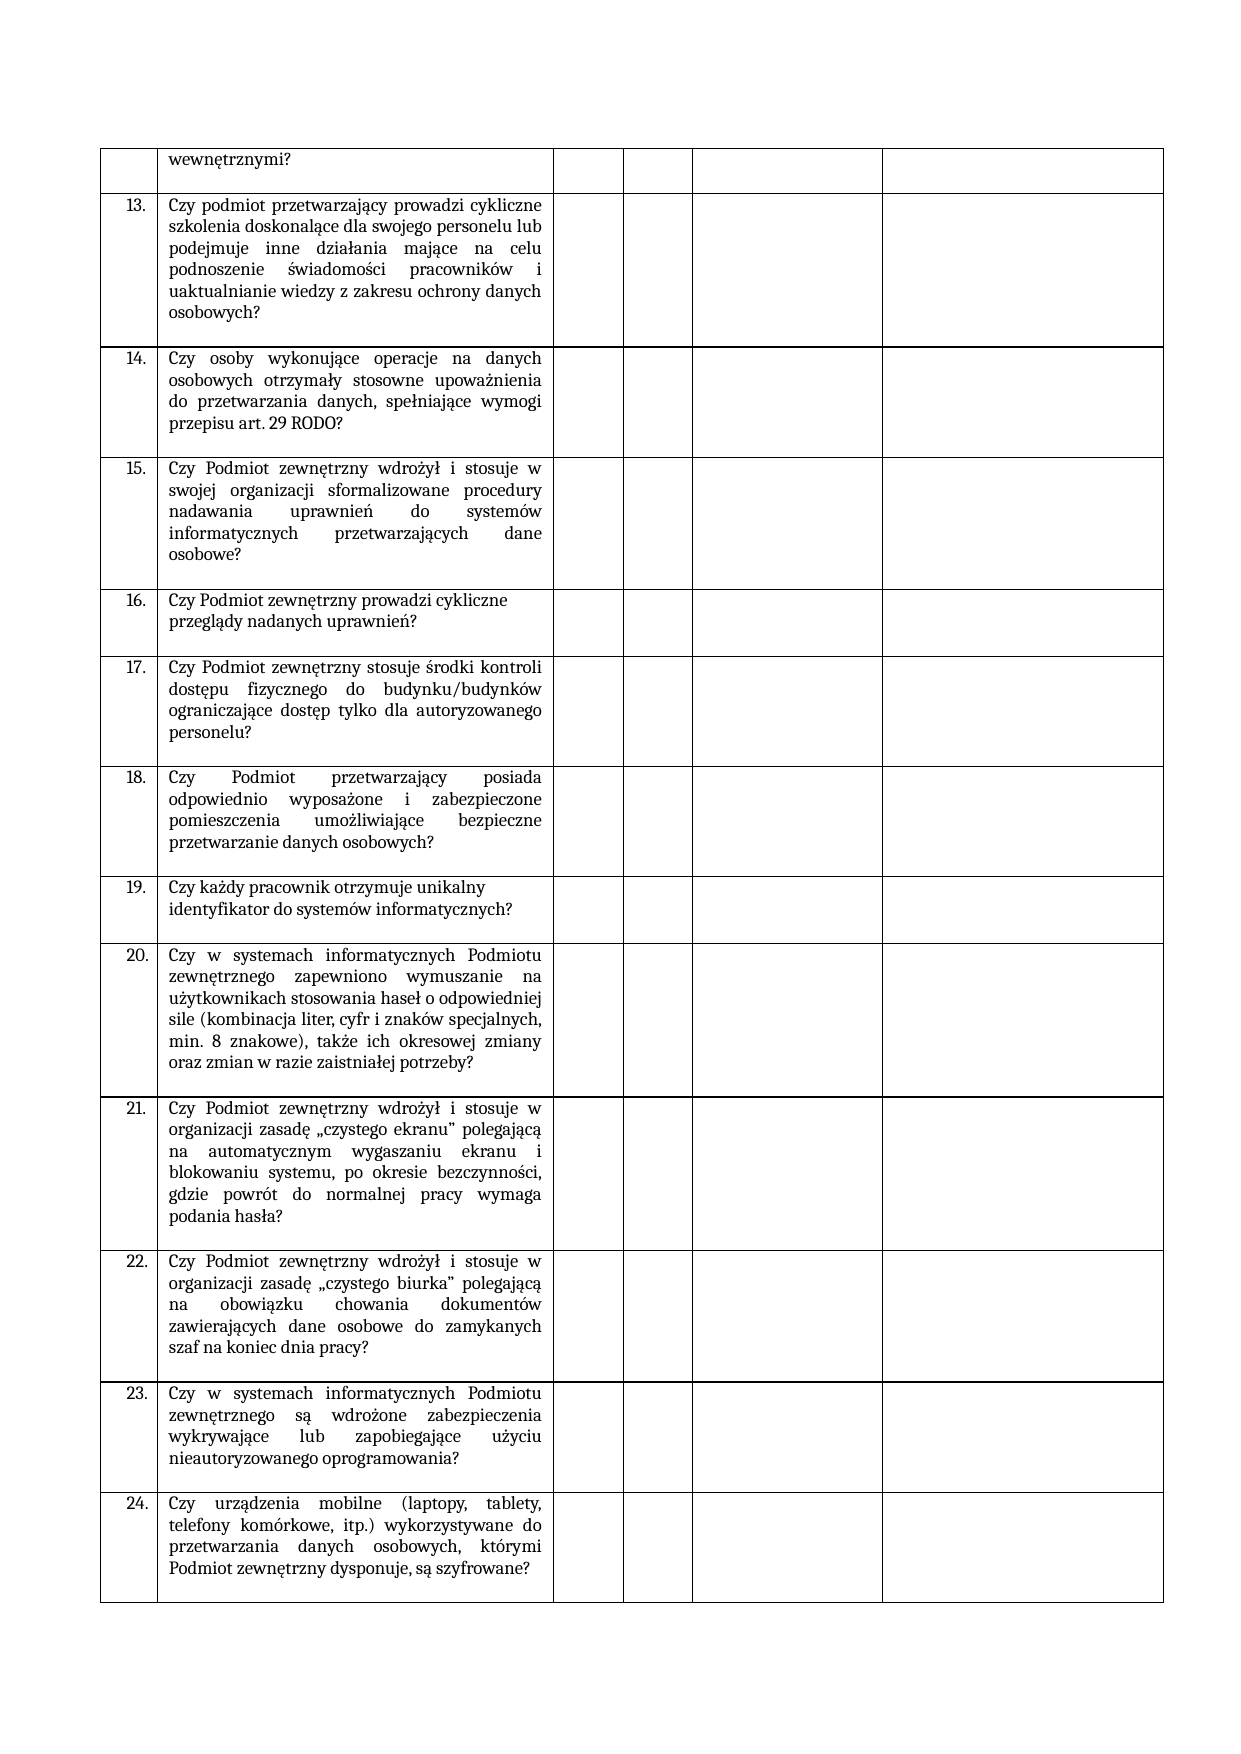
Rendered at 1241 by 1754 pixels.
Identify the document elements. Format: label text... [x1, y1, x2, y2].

table_cell [554, 877, 623, 943]
table_cell [693, 877, 882, 943]
table_cell [101, 348, 157, 457]
table_cell [101, 944, 157, 1096]
table_cell [624, 877, 692, 943]
table_cell [554, 458, 623, 588]
table_cell [883, 657, 1163, 766]
table_cell [624, 348, 692, 457]
table_cell [101, 590, 157, 656]
table_cell [883, 767, 1163, 876]
table_cell [624, 1251, 692, 1381]
table_cell [624, 1383, 692, 1492]
table_cell [883, 944, 1163, 1096]
table_cell [101, 1251, 157, 1381]
table_cell [554, 944, 623, 1096]
table_cell Czy w systemach informatycznych Podmiotu zewnętrznego są wdrożone zabezpieczenia wykrywające lub zapobiegające użyciu nieautoryzowanego oprogramowania? [158, 1383, 553, 1492]
table_cell [883, 1493, 1163, 1602]
table_cell Czy osoby wykonujące operacje na danych osobowych otrzymały stosowne upoważnienia do przetwarzania danych, spełniające wymogi przepisu art. 29 RODO? [158, 348, 553, 457]
table_cell [624, 944, 692, 1096]
table_cell [693, 767, 882, 876]
table_cell Czy urządzenia mobilne (laptopy, tablety, telefony komórkowe, itp.) wykorzystywane do przetwarzania danych osobowych, którymi Podmiot zewnętrzny dysponuje, są szyfrowane? [158, 1493, 553, 1602]
table_cell [693, 1493, 882, 1602]
table_cell [554, 590, 623, 656]
table_cell [693, 590, 882, 656]
table_cell [693, 458, 882, 588]
table_cell Czy w systemach informatycznych Podmiotu zewnętrznego zapewniono wymuszanie na użytkownikach stosowania haseł o odpowiedniej sile (kombinacja liter, cyfr i znaków specjalnych, min. 8 znakowe), także ich okresowej zmiany oraz zmian w razie zaistniałej potrzeby? [158, 944, 553, 1096]
table_cell [883, 348, 1163, 457]
table_cell [101, 149, 157, 193]
table_cell [883, 877, 1163, 943]
table_cell [624, 458, 692, 588]
table_cell [624, 149, 692, 193]
table_cell Czy Podmiot zewnętrzny stosuje środki kontroli dostępu fizycznego do budynku/budynków ograniczające dostęp tylko dla autoryzowanego personelu? [158, 657, 553, 766]
table_cell [693, 194, 882, 346]
table_cell [554, 657, 623, 766]
table_cell [693, 1383, 882, 1492]
table_cell [883, 1383, 1163, 1492]
table_cell Czy Podmiot przetwarzający posiada odpowiednio wyposażone i zabezpieczone pomieszczenia umożliwiające bezpieczne przetwarzanie danych osobowych? [158, 767, 553, 876]
table_cell [624, 1493, 692, 1602]
table_cell Czy Podmiot zewnętrzny prowadzi cykliczne przeglądy nadanych uprawnień? [158, 590, 553, 656]
table_cell [693, 657, 882, 766]
table_cell [101, 1493, 157, 1602]
table_cell Czy podmiot przetwarzający prowadzi cykliczne szkolenia doskonalące dla swojego personelu lub podejmuje inne działania mające na celu podnoszenie świadomości pracowników i uaktualnianie wiedzy z zakresu ochrony danych osobowych? [158, 194, 553, 346]
table_cell Czy Podmiot zewnętrzny wdrożył i stosuje w organizacji zasadę „czystego biurka” polegającą na obowiązku chowania dokumentów zawierających dane osobowe do zamykanych szaf na koniec dnia pracy? [158, 1251, 553, 1381]
table_cell Czy Podmiot zewnętrzny wdrożył i stosuje w organizacji zasadę „czystego ekranu” polegającą na automatycznym wygaszaniu ekranu i blokowaniu systemu, po okresie bezczynności, gdzie powrót do normalnej pracy wymaga podania hasła? [158, 1098, 553, 1250]
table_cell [158, 149, 553, 193]
table_cell [554, 1251, 623, 1381]
table_cell [554, 1493, 623, 1602]
table_cell [883, 194, 1163, 346]
table_cell [101, 1098, 157, 1250]
table_cell [101, 194, 157, 346]
table_cell [693, 1251, 882, 1381]
table_cell Czy każdy pracownik otrzymuje unikalny identyfikator do systemów informatycznych? [158, 877, 553, 943]
table_cell [554, 1383, 623, 1492]
table_cell [101, 767, 157, 876]
table_cell [883, 1098, 1163, 1250]
table_cell [693, 1098, 882, 1250]
table_cell [624, 590, 692, 656]
table_cell [883, 149, 1163, 193]
table_cell [554, 767, 623, 876]
table_cell [101, 877, 157, 943]
table_cell [624, 1098, 692, 1250]
table_cell [883, 1251, 1163, 1381]
table_cell [624, 657, 692, 766]
table_cell [554, 149, 623, 193]
table_cell [101, 657, 157, 766]
table_cell [101, 1383, 157, 1492]
table_cell [693, 149, 882, 193]
table_cell [554, 1098, 623, 1250]
table_cell [554, 348, 623, 457]
table_cell [624, 767, 692, 876]
table_cell [693, 348, 882, 457]
table_cell [624, 194, 692, 346]
table_cell [883, 590, 1163, 656]
table_cell Czy Podmiot zewnętrzny wdrożył i stosuje w swojej organizacji sformalizowane procedury nadawania uprawnień do systemów informatycznych przetwarzających dane osobowe? [158, 458, 553, 588]
table_cell [554, 194, 623, 346]
table_cell [883, 458, 1163, 588]
table_cell [693, 944, 882, 1096]
table_cell [101, 458, 157, 588]
